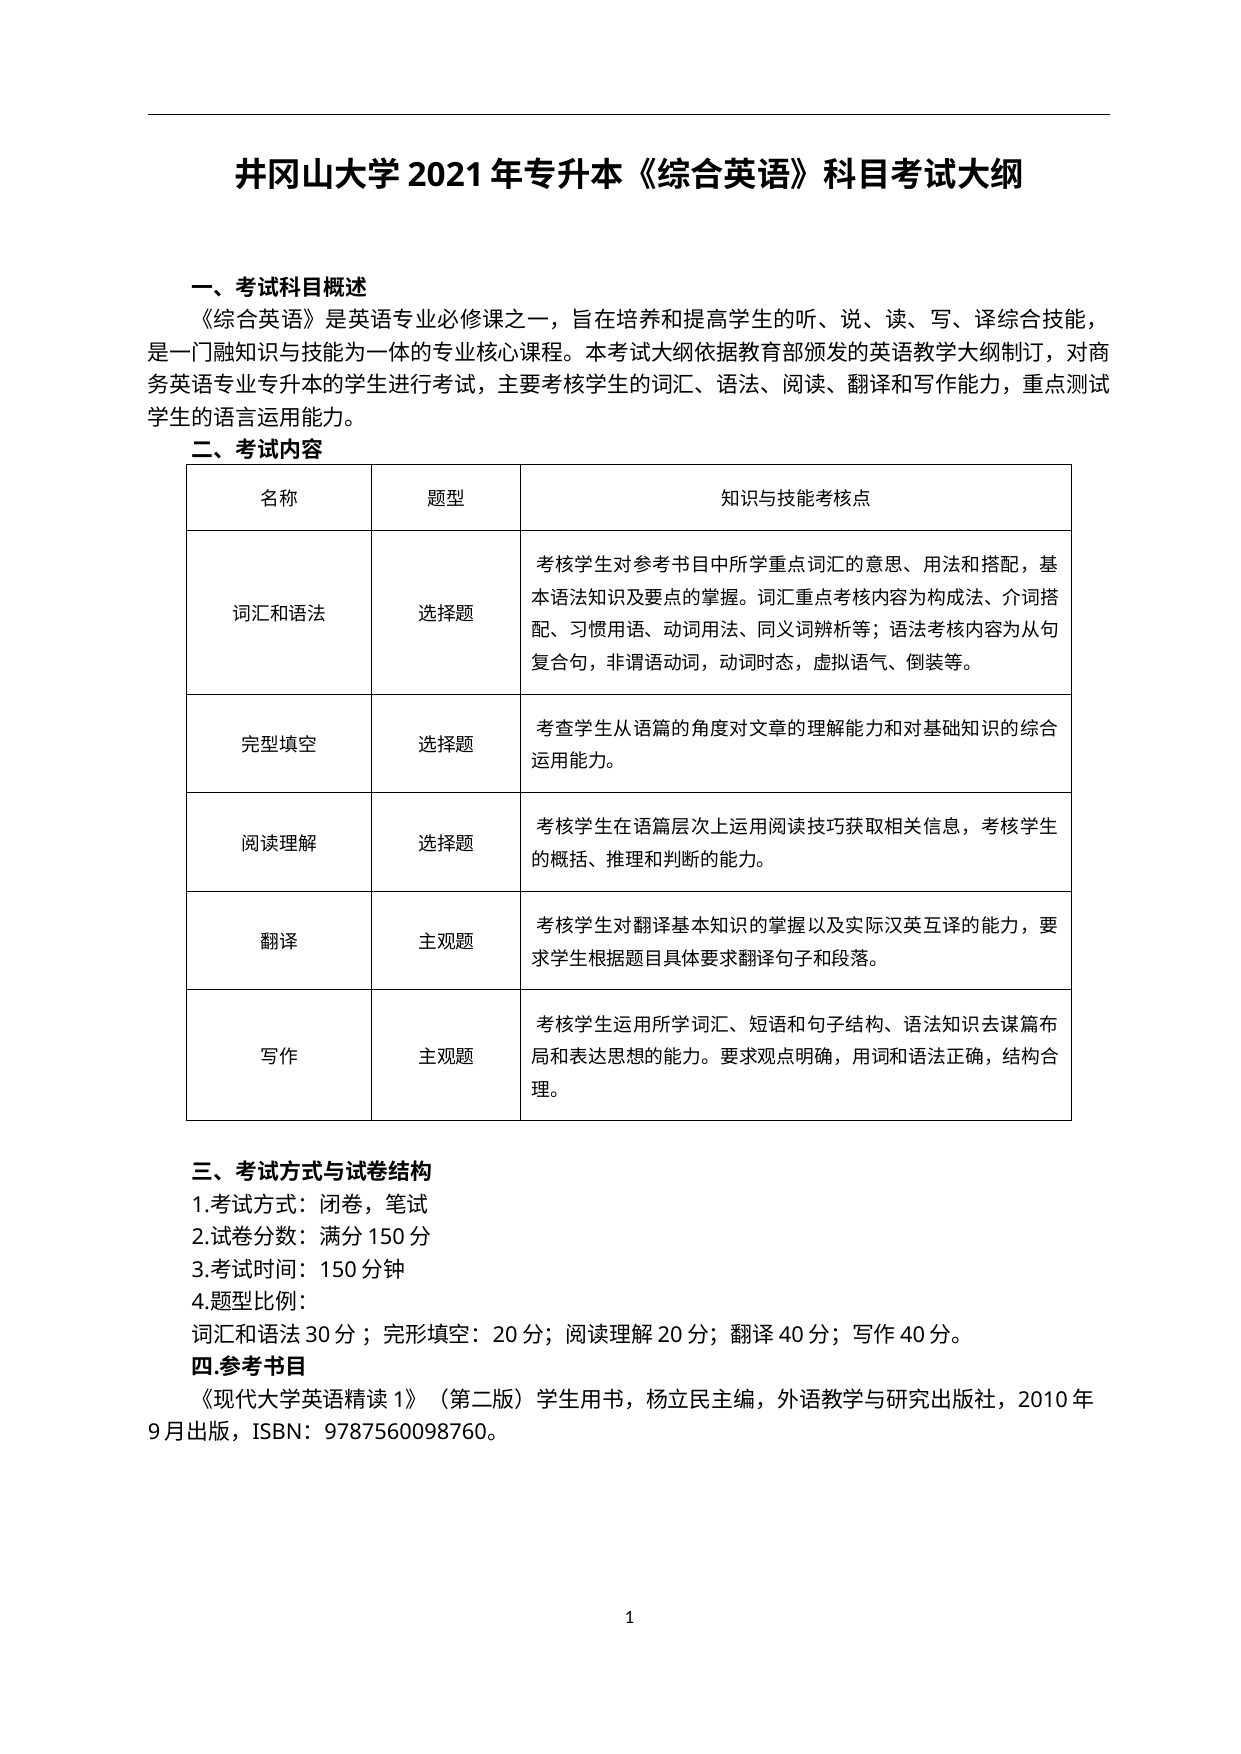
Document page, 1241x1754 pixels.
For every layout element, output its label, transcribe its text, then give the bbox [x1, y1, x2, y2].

table_cell 选择题 [372, 793, 520, 891]
table_header 名称 [187, 465, 371, 530]
text 2.试卷分数：满分150分 [148, 1219, 1110, 1251]
table_cell 词汇和语法 [187, 531, 371, 694]
table_cell 考核学生运用所学词汇、短语和句子结构、语法知识去谋篇布局和表达思想的能力。要求观点明确，用词和语法正确，结构合理。 [521, 990, 1071, 1120]
table_cell 完型填空 [187, 695, 371, 792]
table_cell 考核学生对参考书目中所学重点词汇的意思、用法和搭配，基本语法知识及要点的掌握。词汇重点考核内容为构成法、介词搭配、习惯用语、动词用法、同义词辨析等；语法考核内容为从句复合句，非谓语动词，动词时态，虚拟语气、倒装等。 [521, 531, 1071, 694]
text 9月出版，ISBN：9787560098760。 [148, 1414, 1110, 1446]
table_header 题型 [372, 465, 520, 530]
table_cell 主观题 [372, 990, 520, 1120]
text 二、考试内容 [148, 432, 1110, 464]
text 词汇和语法30分 ；完形填空：20分；阅读理解20分；翻译40分；写作40分。 [148, 1316, 1110, 1349]
text 《现代大学英语精读1》（第二版）学生用书，杨立民主编，外语教学与研究出版社，2010年 [191, 1381, 1110, 1414]
table_cell 阅读理解 [187, 793, 371, 891]
text 三、考试方式与试卷结构 [148, 1154, 1110, 1186]
table_cell 考核学生在语篇层次上运用阅读技巧获取相关信息，考核学生的概括、推理和判断的能力。 [521, 793, 1071, 891]
table_cell 主观题 [372, 892, 520, 989]
table_cell 考核学生对翻译基本知识的掌握以及实际汉英互译的能力，要求学生根据题目具体要求翻译句子和段落。 [521, 892, 1071, 989]
text 《综合英语》是英语专业必修课之一，旨在培养和提高学生的听、说、读、写、译综合技能， 是一门融知识与技能为一体的专业核心课程。本考试大纲依据教育部颁发的英语教学大纲制订，对商务英语专业专升本的学生进行考试，主要考核学生的词汇、语法、阅读、翻译和写作能力，重点测试学生的语言运用能力。 [148, 302, 1110, 432]
table_cell 翻译 [187, 892, 371, 989]
text 一、考试科目概述 [148, 269, 1110, 302]
table_cell 写作 [187, 990, 371, 1120]
table_cell 选择题 [372, 695, 520, 792]
text 3.考试时间：150分钟 [148, 1251, 1110, 1284]
text 4.题型比例： [148, 1284, 1110, 1316]
text 1.考试方式：闭卷，笔试 [148, 1186, 1110, 1219]
table_cell 选择题 [372, 531, 520, 694]
table_header 知识与技能考核点 [521, 465, 1071, 530]
table_cell 考查学生从语篇的角度对文章的理解能力和对基础知识的综合运用能力。 [521, 695, 1071, 792]
text 四.参考书目 [191, 1349, 1110, 1381]
text 井冈山大学2021年专升本《综合英语》科目考试大纲 [148, 139, 1110, 204]
